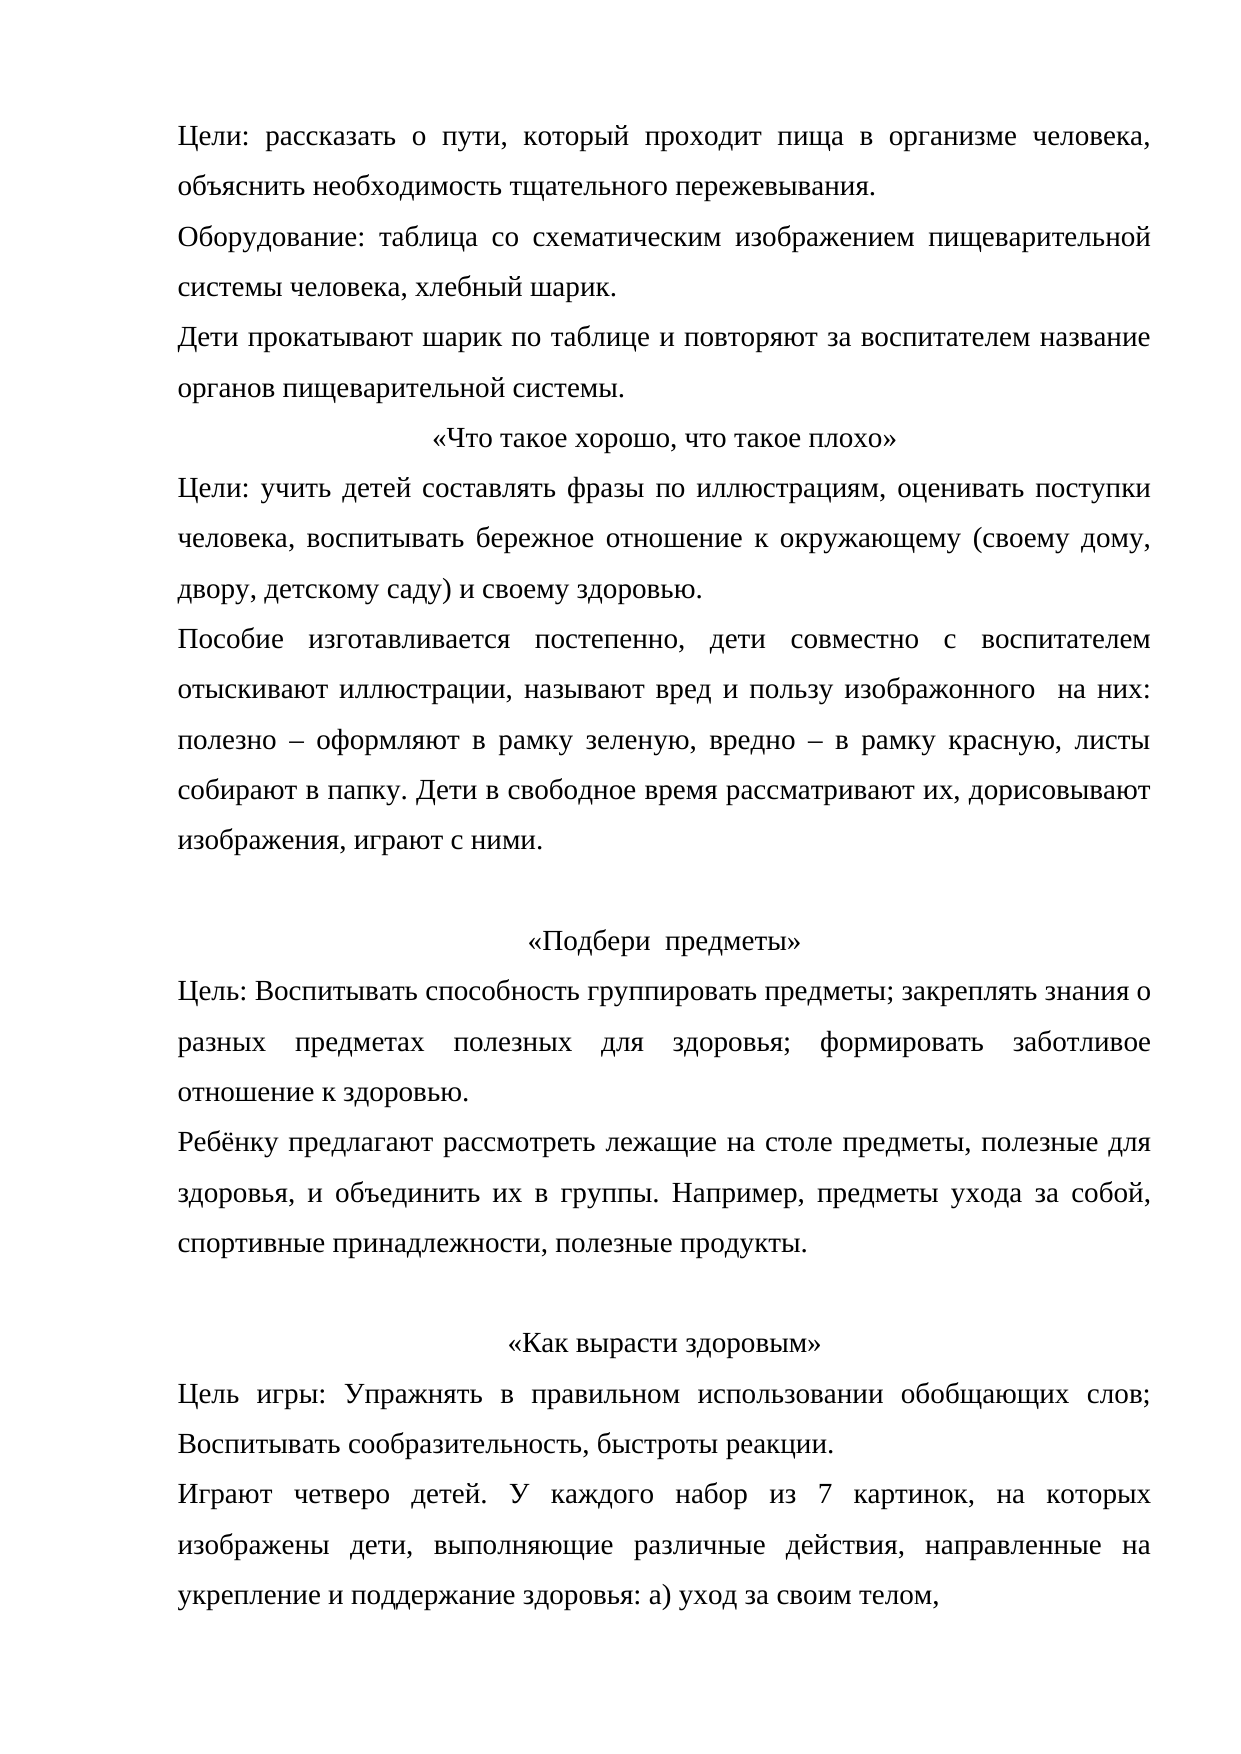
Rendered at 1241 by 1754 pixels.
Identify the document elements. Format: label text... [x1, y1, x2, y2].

text Играют четверо детей. У каждого набор из 7 картинок, на которых изображены дети, выполняющие различные действия, направленные на укрепление и поддержание здоровья: а) уход за своим телом, [177, 1477, 1152, 1611]
text «Как вырасти здоровым» [177, 1326, 1152, 1359]
text Ребёнку предлагают рассмотреть лежащие на столе предметы, полезные для здоровья, и объединить их в группы. Например, предметы ухода за собой, спортивные принадлежности, полезные продукты. [177, 1124, 1152, 1258]
text Цели: рассказать о пути, который проходит пища в организме человека, объяснить необходимость тщательного пережевывания. [177, 118, 1152, 202]
text «Подбери предметы» [177, 923, 1152, 957]
text Цель: Воспитывать способность группировать предметы; закреплять знания о разных предметах полезных для здоровья; формировать заботливое отношение к здоровью. [177, 973, 1152, 1108]
text Оборудование: таблица со схематическим изображением пищеварительной системы человека, хлебный шарик. [177, 219, 1152, 303]
text Цели: учить детей составлять фразы по иллюстрациям, оценивать поступки человека, воспитывать бережное отношение к окружающему (своему дому, двору, детскому саду) и своему здоровью. [177, 470, 1152, 604]
text Пособие изготавливается постепенно, дети совместно с воспитателем отыскивают иллюстрации, называют вред и пользу изображонного на них: полезно – оформляют в рамку зеленую, вредно – в рамку красную, листы собирают в папку. Дети в свободное время рассматривают их, дорисовывают изображения, играют с ними. [177, 621, 1152, 856]
text «Что такое хорошо, что такое плохо» [177, 420, 1152, 453]
text Дети прокатывают шарик по таблице и повторяют за воспитателем название органов пищеварительной системы. [177, 319, 1152, 403]
text Цель игры: Упражнять в правильном использовании обобщающих слов; Воспитывать сообразительность, быстроты реакции. [177, 1376, 1152, 1460]
